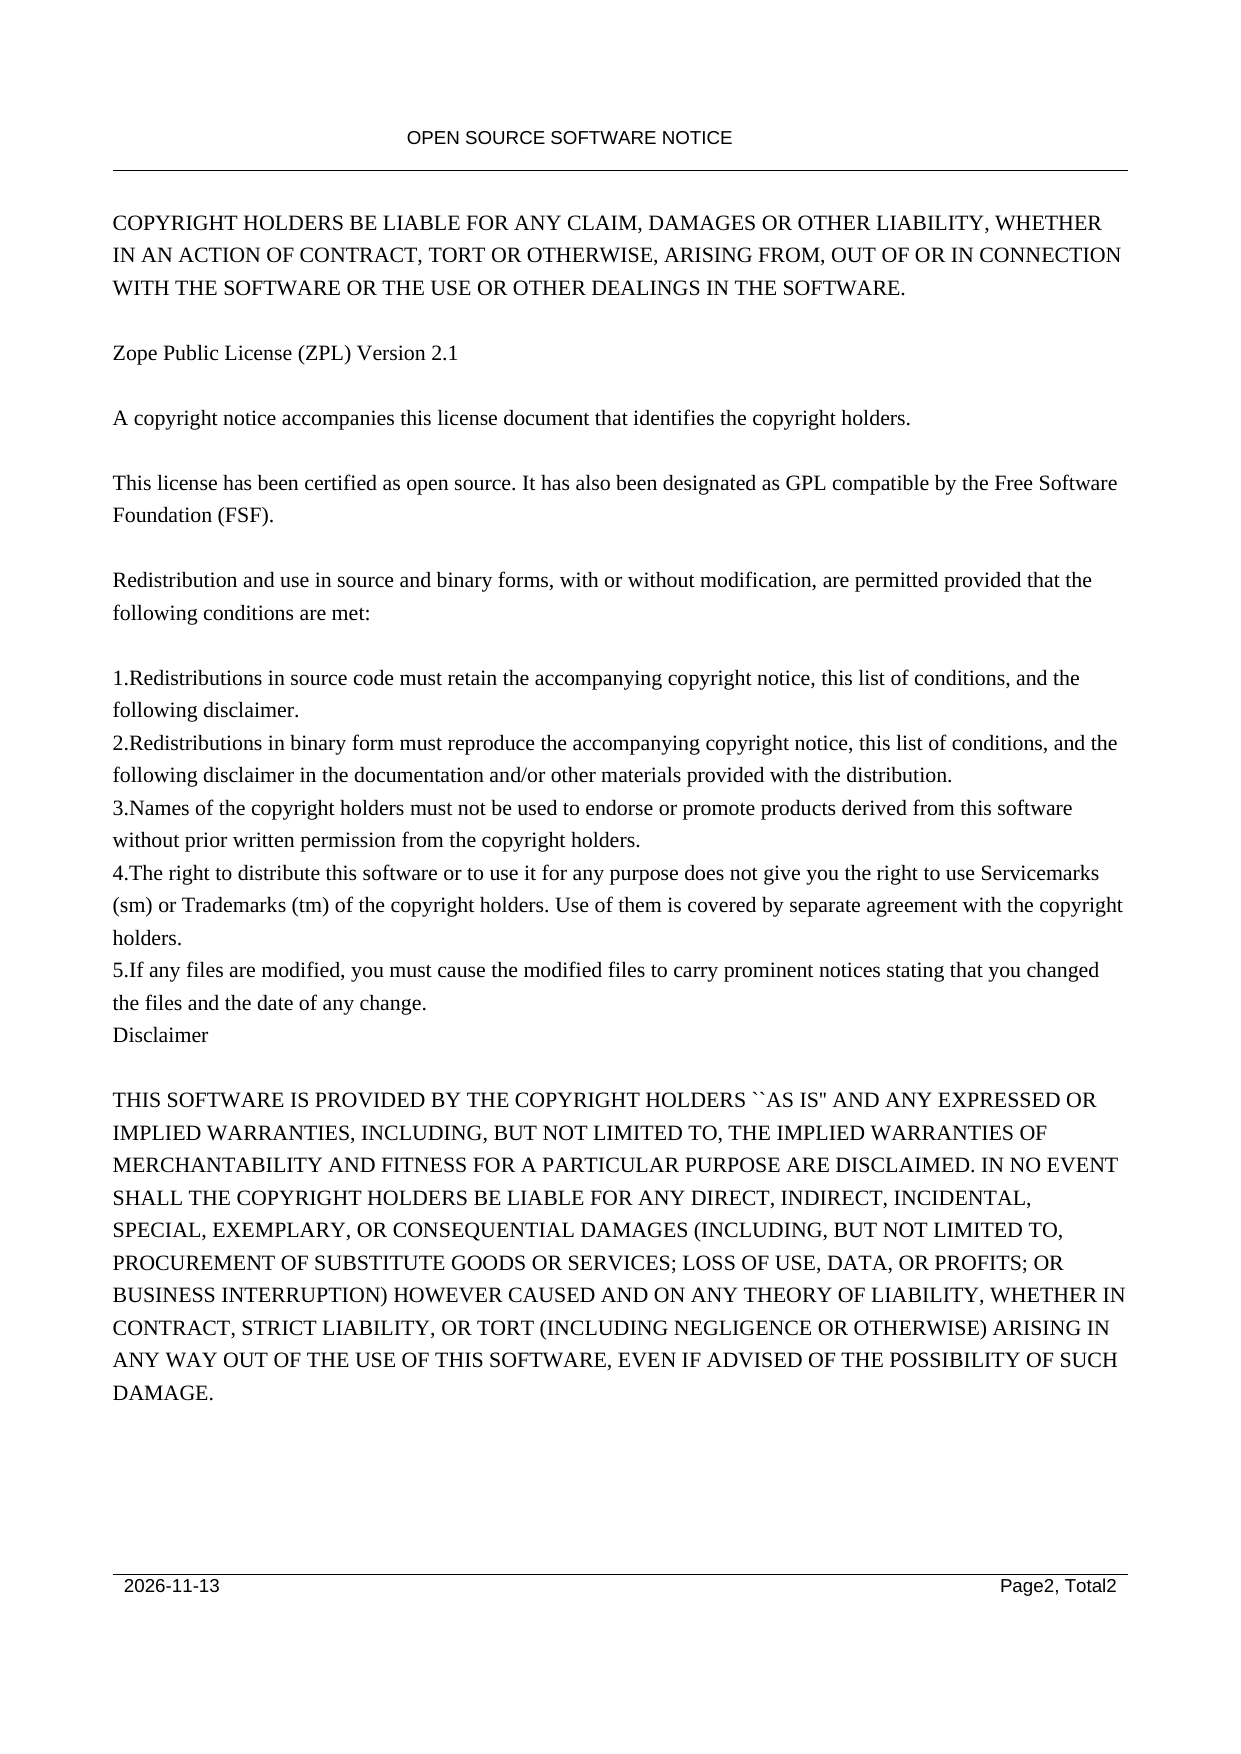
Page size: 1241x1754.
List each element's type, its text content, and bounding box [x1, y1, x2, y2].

text Redistribution and use in source and binary forms, with or without modification, are permitted provided that the following conditions are met: [112, 564, 1128, 629]
text This license has been certified as open source. It has also been designated as GPL compatible by the Free Software Foundation (FSF). [112, 466, 1128, 531]
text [112, 206, 1128, 336]
text 1.Redistributions in source code must retain the accompanying copyright notice, this list of conditions, and the following disclaimer. [112, 661, 1128, 726]
text Zope Public License (ZPL) Version 2.1 [112, 336, 1128, 369]
text 4.The right to distribute this software or to use it for any purpose does not give you the right to use Servicemarks (sm) or Trademarks (tm) of the copyright holders. Use of them is covered by separate agreement with the copyright holders. [112, 856, 1128, 954]
text Disclaimer [112, 1019, 1128, 1051]
text THIS SOFTWARE IS PROVIDED BY THE COPYRIGHT HOLDERS ``AS IS'' AND ANY EXPRESSED OR IMPLIED WARRANTIES, INCLUDING, BUT NOT LIMITED TO, THE IMPLIED WARRANTIES OF MERCHANTABILITY AND FITNESS FOR A PARTICULAR PURPOSE ARE DISCLAIMED. IN NO EVENT SHALL THE COPYRIGHT HOLDERS BE LIABLE FOR ANY DIRECT, INDIRECT, INCIDENTAL, SPECIAL, EXEMPLARY, OR CONSEQUENTIAL DAMAGES (INCLUDING, BUT NOT LIMITED TO, PROCUREMENT OF SUBSTITUTE GOODS OR SERVICES; LOSS OF USE, DATA, OR PROFITS; OR BUSINESS INTERRUPTION) HOWEVER CAUSED AND ON ANY THEORY OF LIABILITY, WHETHER IN CONTRACT, STRICT LIABILITY, OR TORT (INCLUDING NEGLIGENCE OR OTHERWISE) ARISING IN ANY WAY OUT OF THE USE OF THIS SOFTWARE, EVEN IF ADVISED OF THE POSSIBILITY OF SUCH DAMAGE. [112, 1084, 1128, 1441]
text 3.Names of the copyright holders must not be used to endorse or promote products derived from this software without prior written permission from the copyright holders. [112, 791, 1128, 856]
text A copyright notice accompanies this license document that identifies the copyright holders. [112, 401, 1128, 434]
text 2.Redistributions in binary form must reproduce the accompanying copyright notice, this list of conditions, and the following disclaimer in the documentation and/or other materials provided with the distribution. [112, 726, 1128, 791]
text 5.If any files are modified, you must cause the modified files to carry prominent notices stating that you changed the files and the date of any change. [112, 954, 1128, 1019]
